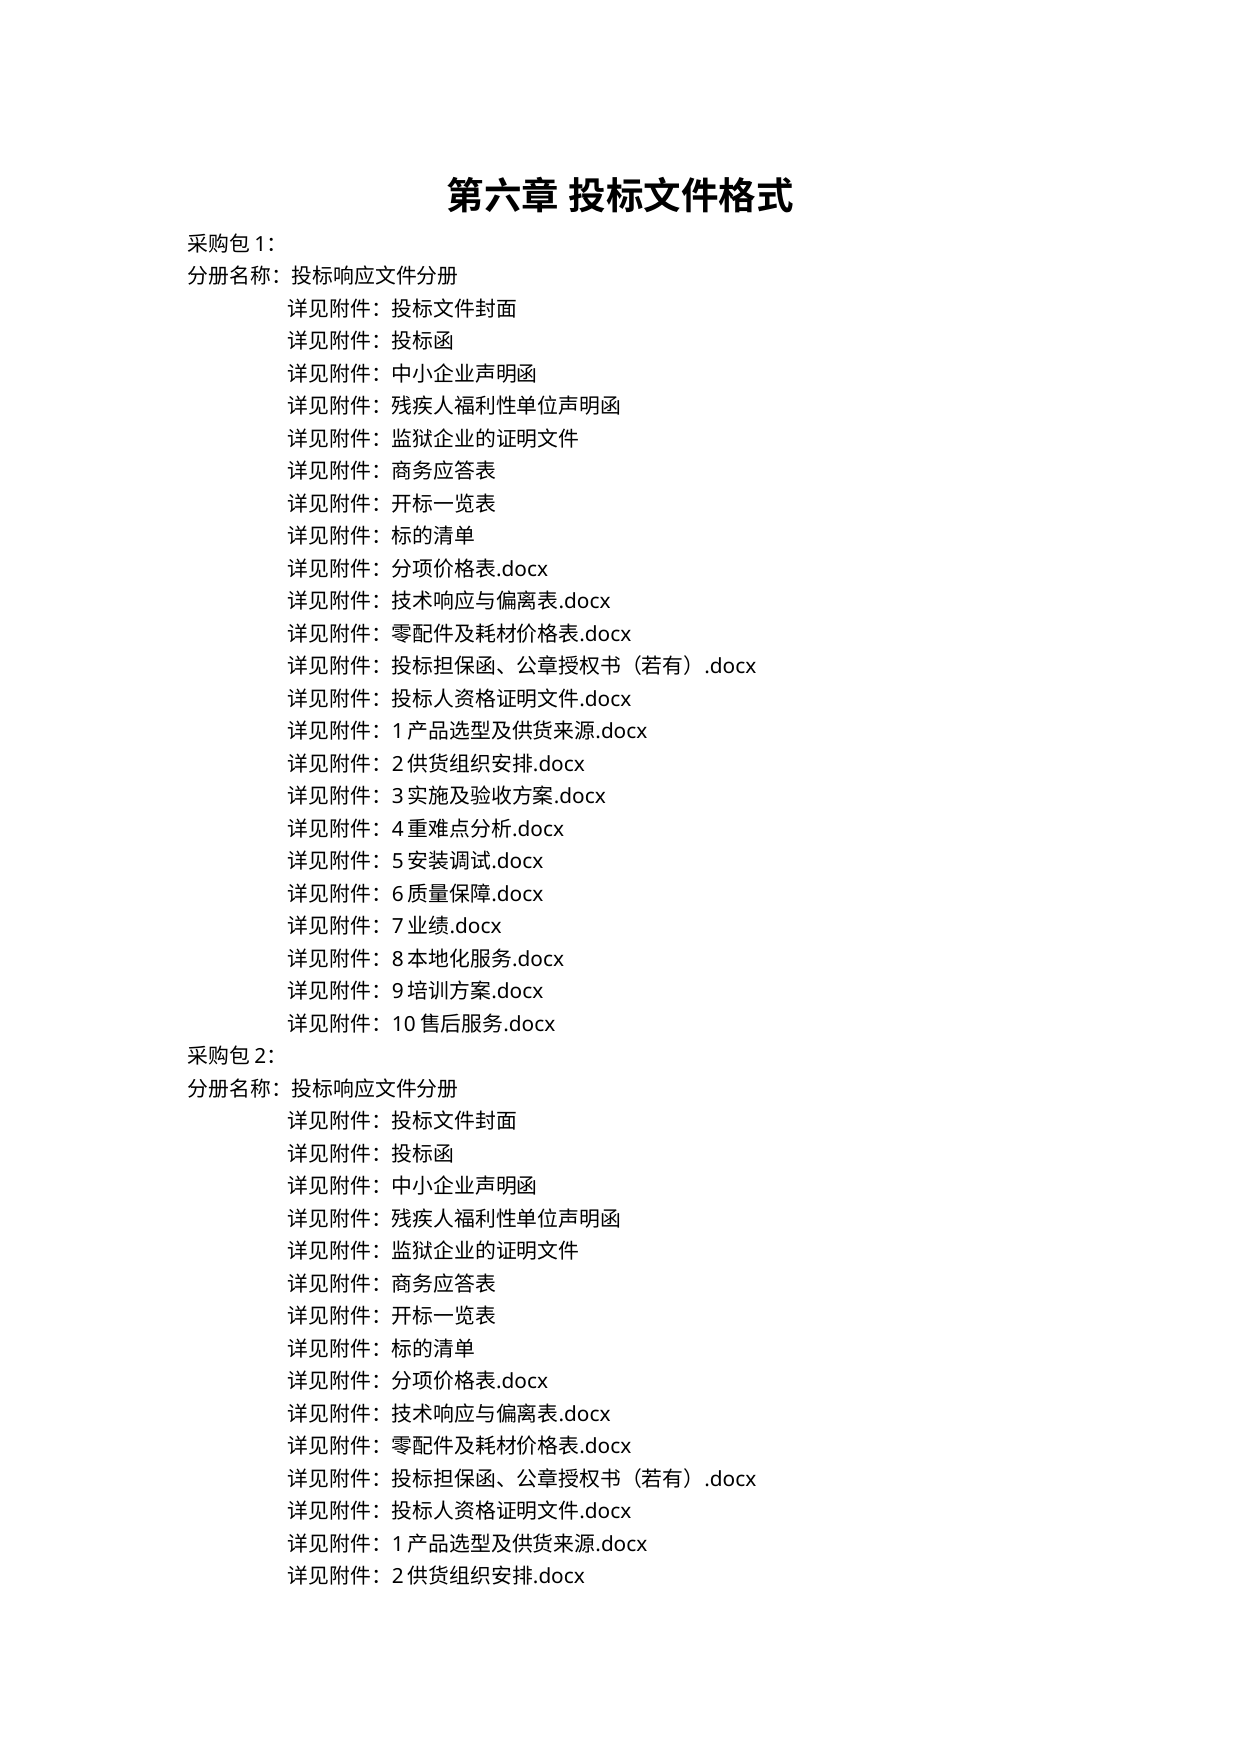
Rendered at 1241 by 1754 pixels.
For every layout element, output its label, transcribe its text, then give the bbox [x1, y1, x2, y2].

text 详见附件：1产品选型及供货来源.docx [187, 714, 1053, 747]
text 详见附件：7业绩.docx [187, 909, 1053, 942]
text 详见附件：2供货组织安排.docx [187, 747, 1053, 779]
text 详见附件：投标文件封面 [187, 1104, 1053, 1137]
text 详见附件：开标一览表 [187, 487, 1053, 519]
text 详见附件：中小企业声明函 [187, 1169, 1053, 1202]
text 分册名称：投标响应文件分册 [187, 1072, 1053, 1104]
text 详见附件：标的清单 [187, 1332, 1053, 1364]
text 详见附件：8本地化服务.docx [187, 942, 1053, 974]
text 分册名称：投标响应文件分册 [187, 259, 1053, 292]
text 详见附件：1产品选型及供货来源.docx [187, 1527, 1053, 1559]
text 详见附件：3实施及验收方案.docx [187, 779, 1053, 812]
text 详见附件：商务应答表 [187, 1267, 1053, 1299]
text 详见附件：标的清单 [187, 519, 1053, 552]
text 详见附件：4重难点分析.docx [187, 812, 1053, 844]
text 详见附件：6质量保障.docx [187, 877, 1053, 909]
text 详见附件：监狱企业的证明文件 [187, 422, 1053, 454]
text 详见附件：技术响应与偏离表.docx [187, 584, 1053, 617]
text 详见附件：分项价格表.docx [187, 1364, 1053, 1397]
text 详见附件：10售后服务.docx [187, 1007, 1053, 1039]
text 详见附件：零配件及耗材价格表.docx [187, 1429, 1053, 1462]
text 第六章 投标文件格式 [187, 162, 1053, 227]
text 详见附件：中小企业声明函 [187, 357, 1053, 389]
text 详见附件：投标函 [187, 1137, 1053, 1169]
text 详见附件：监狱企业的证明文件 [187, 1234, 1053, 1267]
text 详见附件：投标担保函、公章授权书（若有）.docx [187, 649, 1053, 682]
text 详见附件：零配件及耗材价格表.docx [187, 617, 1053, 649]
text 详见附件：投标担保函、公章授权书（若有）.docx [187, 1462, 1053, 1494]
text 详见附件：技术响应与偏离表.docx [187, 1397, 1053, 1429]
text 详见附件：分项价格表.docx [187, 552, 1053, 584]
text 详见附件：开标一览表 [187, 1299, 1053, 1332]
text 详见附件：残疾人福利性单位声明函 [187, 1202, 1053, 1234]
text 详见附件：投标文件封面 [187, 292, 1053, 324]
text 详见附件：9培训方案.docx [187, 974, 1053, 1007]
text 详见附件：2供货组织安排.docx [187, 1559, 1053, 1592]
text 详见附件：投标函 [187, 324, 1053, 357]
text 详见附件：投标人资格证明文件.docx [187, 682, 1053, 714]
text 采购包2： [187, 1039, 1053, 1072]
text 详见附件：5安装调试.docx [187, 844, 1053, 877]
text 详见附件：残疾人福利性单位声明函 [187, 389, 1053, 422]
text 详见附件：投标人资格证明文件.docx [187, 1494, 1053, 1527]
text 采购包1： [187, 227, 1053, 259]
text 详见附件：商务应答表 [187, 454, 1053, 487]
